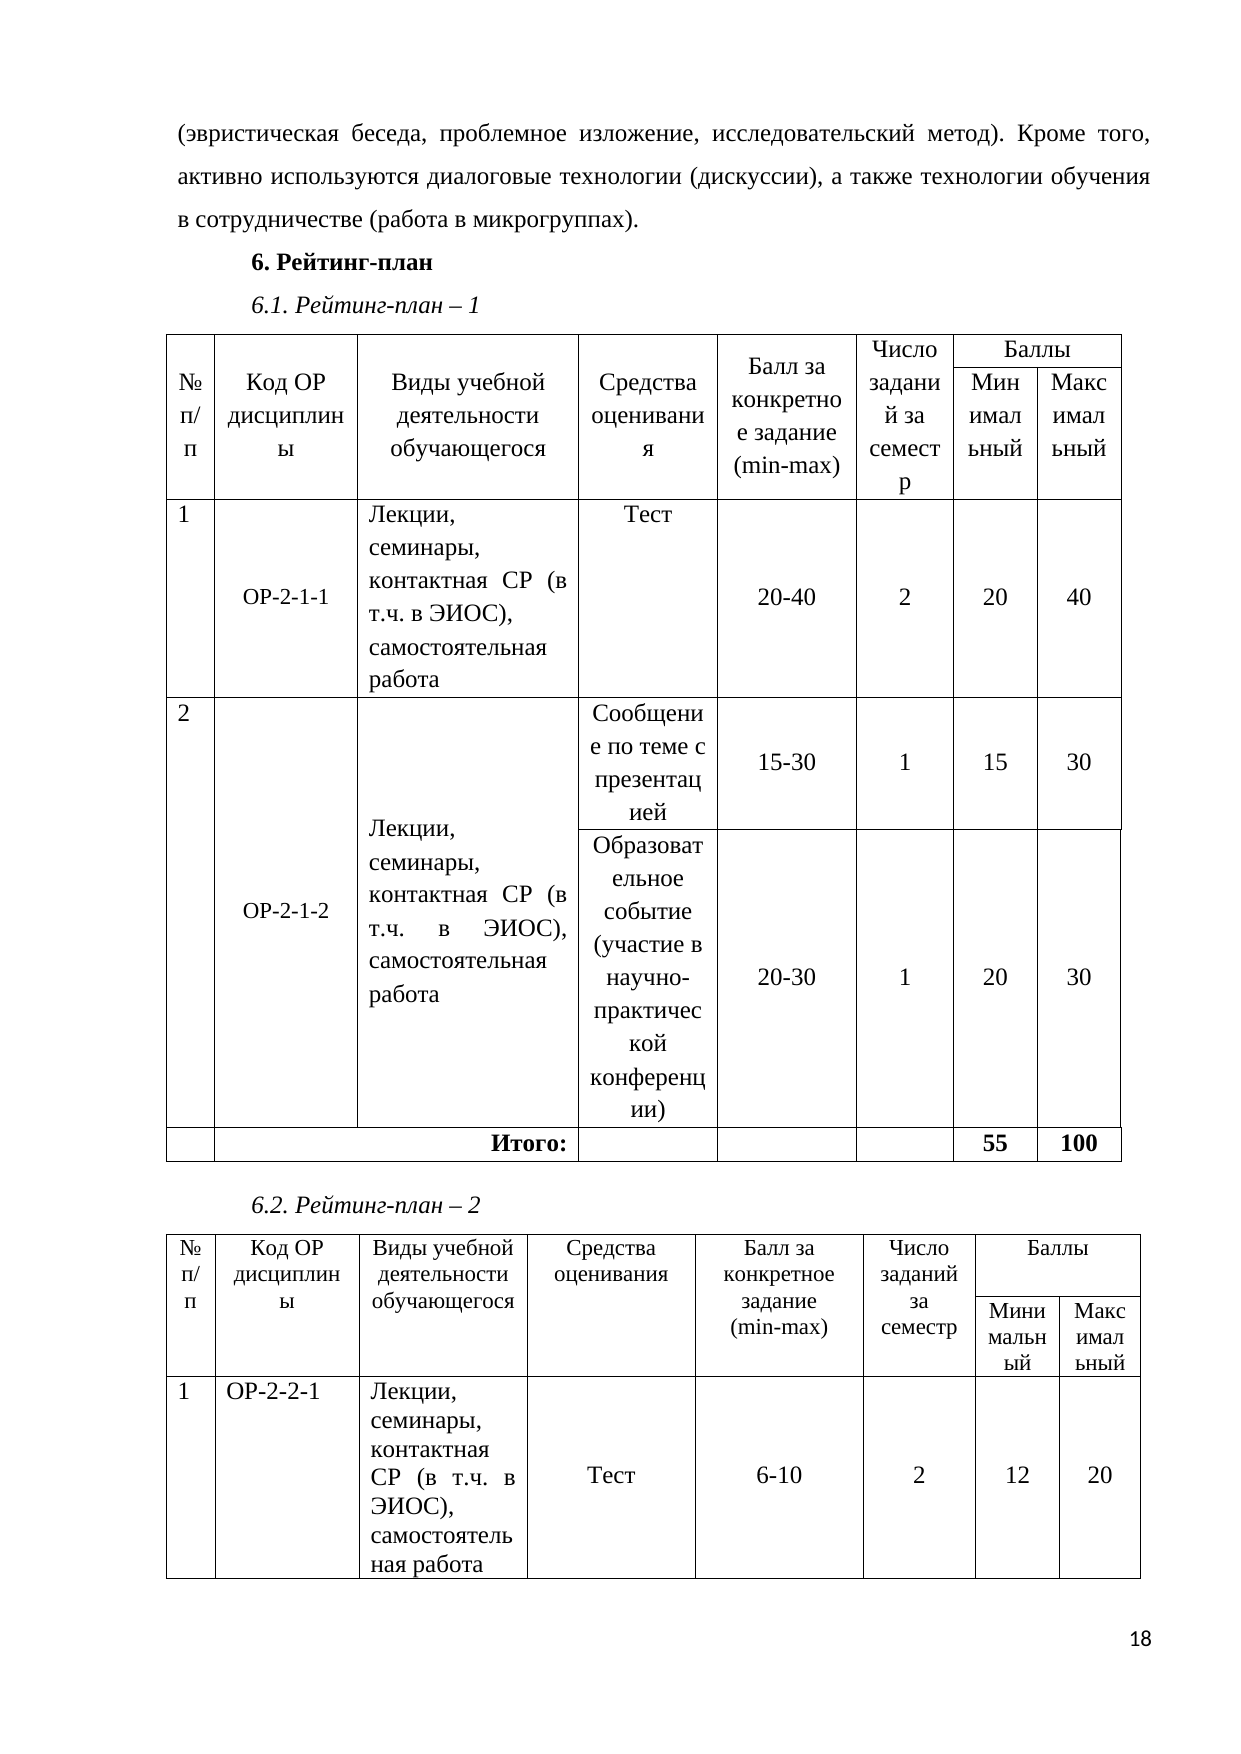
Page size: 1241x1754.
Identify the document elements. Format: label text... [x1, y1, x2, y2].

table_cell 1 [857, 698, 953, 829]
table_cell Минимальный [954, 368, 1037, 499]
table_header № п/п [167, 1235, 215, 1376]
table_cell ОР-2-1-2 [215, 698, 357, 1127]
table_header № п/п [167, 335, 214, 499]
table_cell 6-10 [696, 1377, 863, 1577]
table_cell 20 [1060, 1377, 1140, 1577]
table_cell 40 [1038, 500, 1121, 697]
table_cell 20-30 [718, 830, 856, 1127]
table_cell 55 [954, 1128, 1037, 1161]
table_cell 15 [954, 698, 1037, 829]
table_cell 2 [167, 698, 214, 1127]
table_cell Лекции, семинары, контактная СР (в т.ч. в ЭИОС), самостоятельная работа [358, 500, 578, 697]
table_cell [579, 1128, 717, 1161]
table_cell 1 [167, 1377, 215, 1577]
table_cell 2 [857, 500, 953, 697]
table_cell Тест [528, 1377, 695, 1577]
table_cell ОР-2-2-1 [216, 1377, 359, 1577]
table_cell 15-30 [718, 698, 856, 829]
table_cell Тест [579, 500, 717, 697]
table_header Средства оценивания [579, 335, 717, 499]
table_header Число заданий за семестр [864, 1235, 975, 1376]
table_cell Образовательное событие (участие в научно-практической конференции) [579, 830, 717, 1127]
text 6.2. Рейтинг-план – 2 [177, 1191, 1152, 1219]
table_cell 1 [857, 830, 953, 1127]
text 6.1. Рейтинг-план – 1 [177, 291, 1152, 319]
table_cell Лекции, семинары, контактная СР (в т.ч. в ЭИОС), самостоятельная работа [358, 698, 578, 1127]
table_header Балл за конкретное задание (min-max) [696, 1235, 863, 1376]
table_header Средства оценивания [528, 1235, 695, 1376]
table_cell Максимальный [1038, 368, 1121, 499]
table_header Баллы [976, 1235, 1140, 1296]
table_cell [718, 1128, 856, 1161]
table_cell 12 [976, 1377, 1059, 1577]
table_cell Итого: [215, 1128, 578, 1161]
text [177, 118, 1152, 233]
table_cell 1 [167, 500, 214, 697]
table_cell 20 [954, 500, 1037, 697]
table_cell 30 [1038, 698, 1121, 829]
table_cell [167, 1128, 214, 1161]
table_cell 30 [1038, 830, 1120, 1127]
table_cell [360, 1377, 527, 1577]
table_header Балл за конкретное задание (min-max) [718, 335, 856, 499]
table_header Баллы [954, 335, 1121, 367]
text 6. Рейтинг-план [177, 247, 1152, 276]
table_cell [857, 1128, 953, 1161]
table_header Виды учебной деятельности обучающегося [358, 335, 578, 499]
table_header Код ОР дисциплины [216, 1235, 359, 1376]
table_cell 2 [864, 1377, 975, 1577]
table_header Виды учебной деятельности обучающегося [360, 1235, 527, 1376]
table_cell ОР-2-1-1 [215, 500, 357, 697]
table_cell 20-40 [718, 500, 856, 697]
table_cell Сообщение по теме с презентацией [579, 698, 717, 829]
table_header Код ОР дисциплины [215, 335, 357, 499]
table_cell 20 [954, 830, 1037, 1127]
table_cell Максимальный [1060, 1297, 1140, 1376]
table_cell 100 [1038, 1128, 1121, 1161]
table_header Число заданий за семестр [857, 335, 953, 499]
table_cell Минимальный [976, 1297, 1059, 1376]
